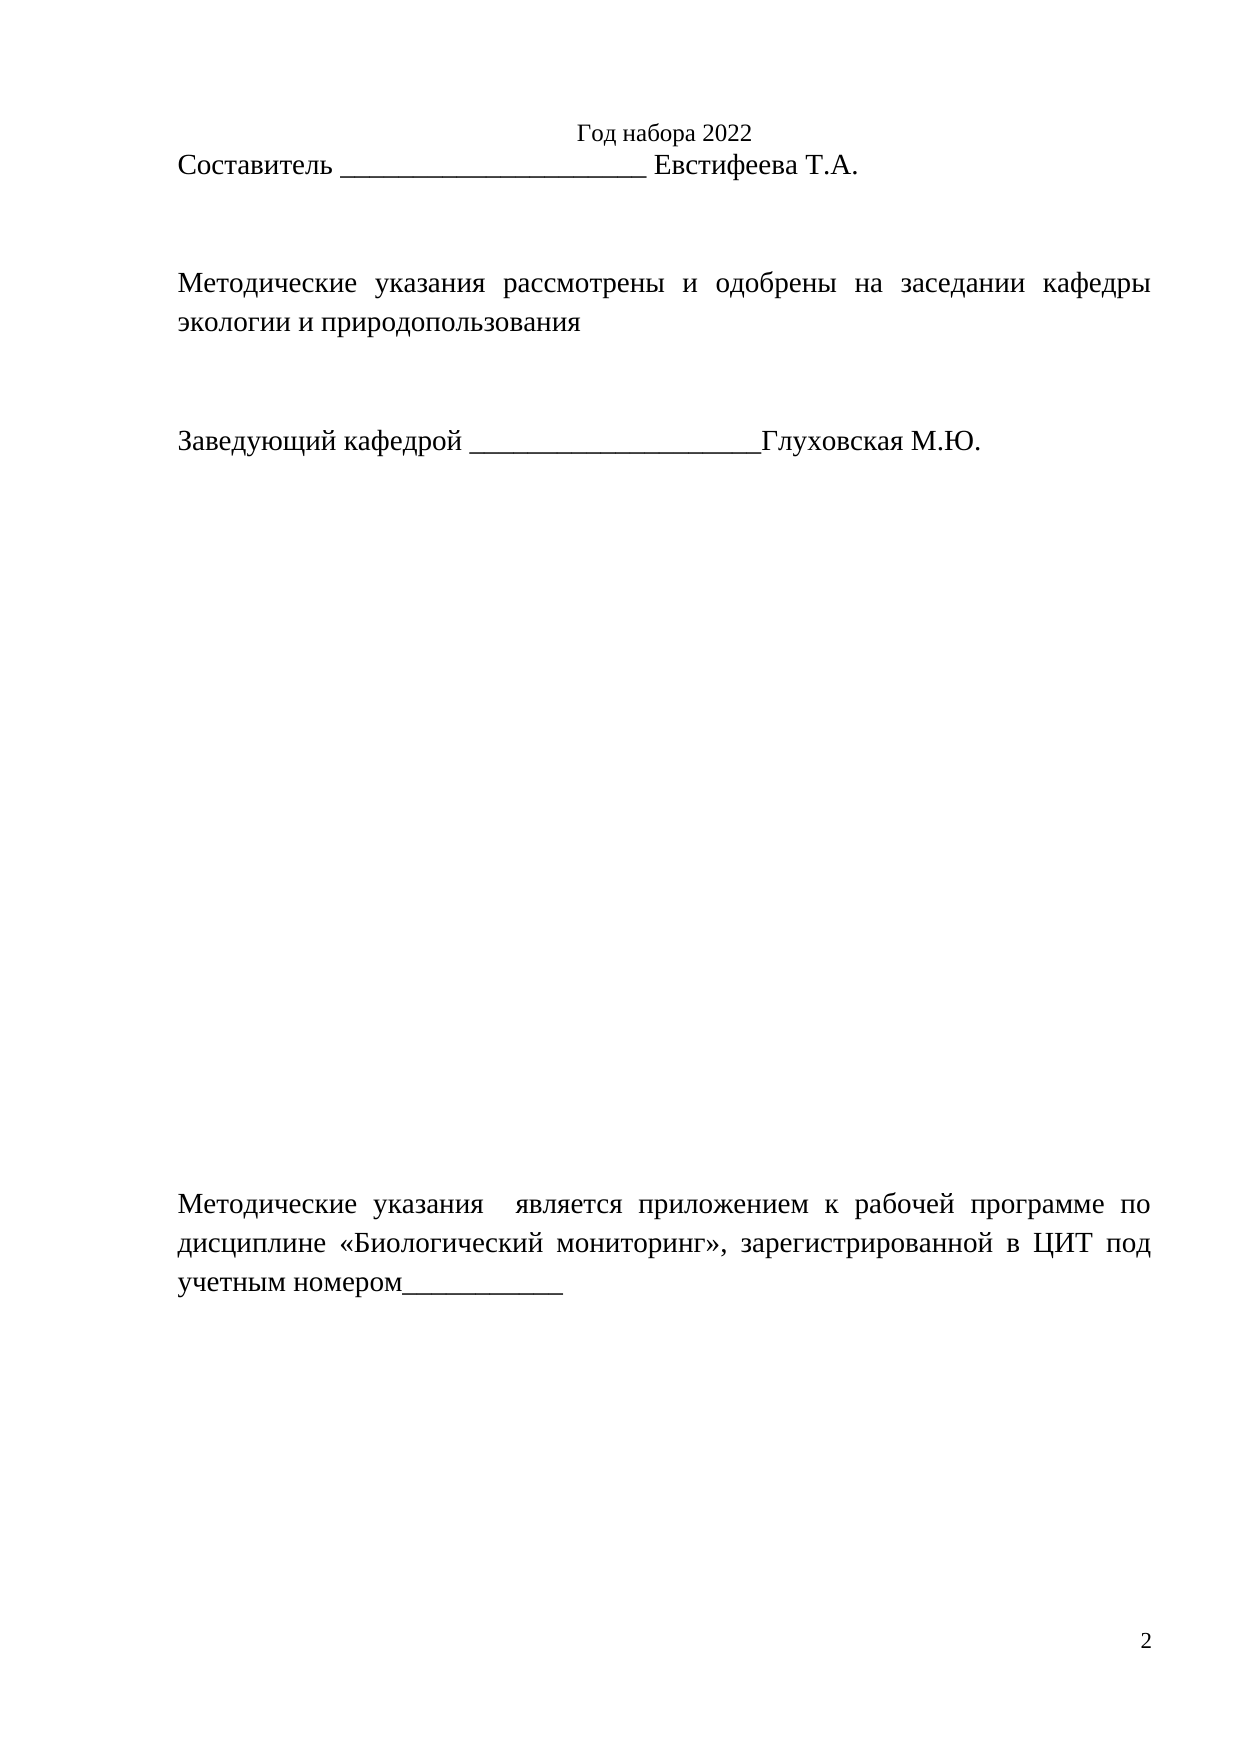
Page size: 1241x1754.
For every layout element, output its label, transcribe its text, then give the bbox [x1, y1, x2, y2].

text Год набора 2022 [177, 118, 1152, 147]
text Методические указания является приложением к рабочей программе по дисциплине «Биологический мониторинг», зарегистрированной в ЦИТ под учетным номером___________ [177, 1187, 1152, 1297]
text Заведующий кафедрой ____________________Глуховская М.Ю. [177, 423, 1152, 456]
text Методические указания рассмотрены и одобрены на заседании кафедры экологии и природопользования [177, 266, 1152, 338]
text Составитель _____________________ Евстифеева Т.А. [177, 147, 1152, 180]
